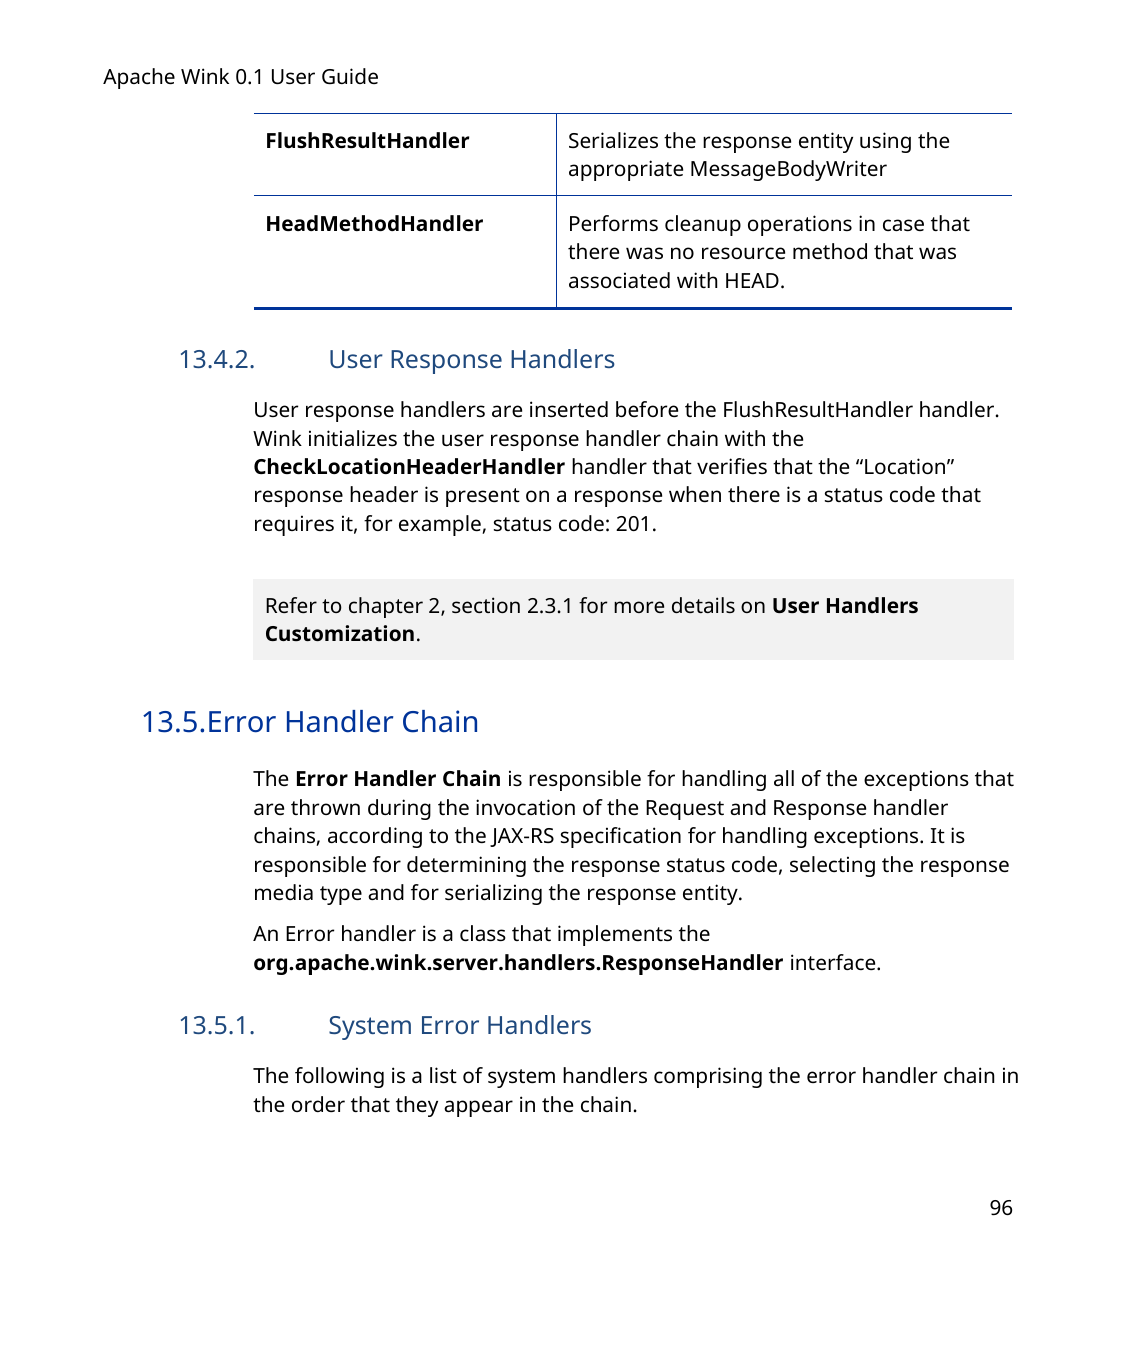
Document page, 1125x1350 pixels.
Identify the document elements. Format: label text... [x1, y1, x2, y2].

table_header FlushResultHandler [254, 114, 556, 195]
table_header Serializes the response entity using the appropriate MessageBodyWriter [557, 114, 1012, 195]
text System Error Handlers [178, 1009, 1022, 1041]
text User response handlers are inserted before the FlushResultHandler handler. Wink initializes the user response handler chain with the CheckLocationHeaderHandler handler that verifies that the “Location” response header is present on a response when there is a status code that requires it, for example, status code: 201. [253, 395, 1022, 566]
table_cell HeadMethodHandler [254, 196, 556, 307]
text The Error Handler Chain is responsible for handling all of the exceptions that are thrown during the invocation of the Request and Response handler chains, according to the JAX-RS specification for handling exceptions. It is responsible for determining the response status code, selecting the response media type and for serializing the response entity. [253, 764, 1022, 907]
text The following is a list of system handlers comprising the error handler chain in the order that they appear in the chain. [253, 1061, 1022, 1118]
text Error Handler Chain [141, 702, 1022, 739]
text An Error handler is a class that implements the org.apache.wink.server.handlers.ResponseHandler interface. [253, 919, 1022, 976]
text User Response Handlers [178, 343, 1022, 374]
table_cell Performs cleanup operations in case that there was no resource method that was associated with HEAD. [557, 196, 1012, 307]
